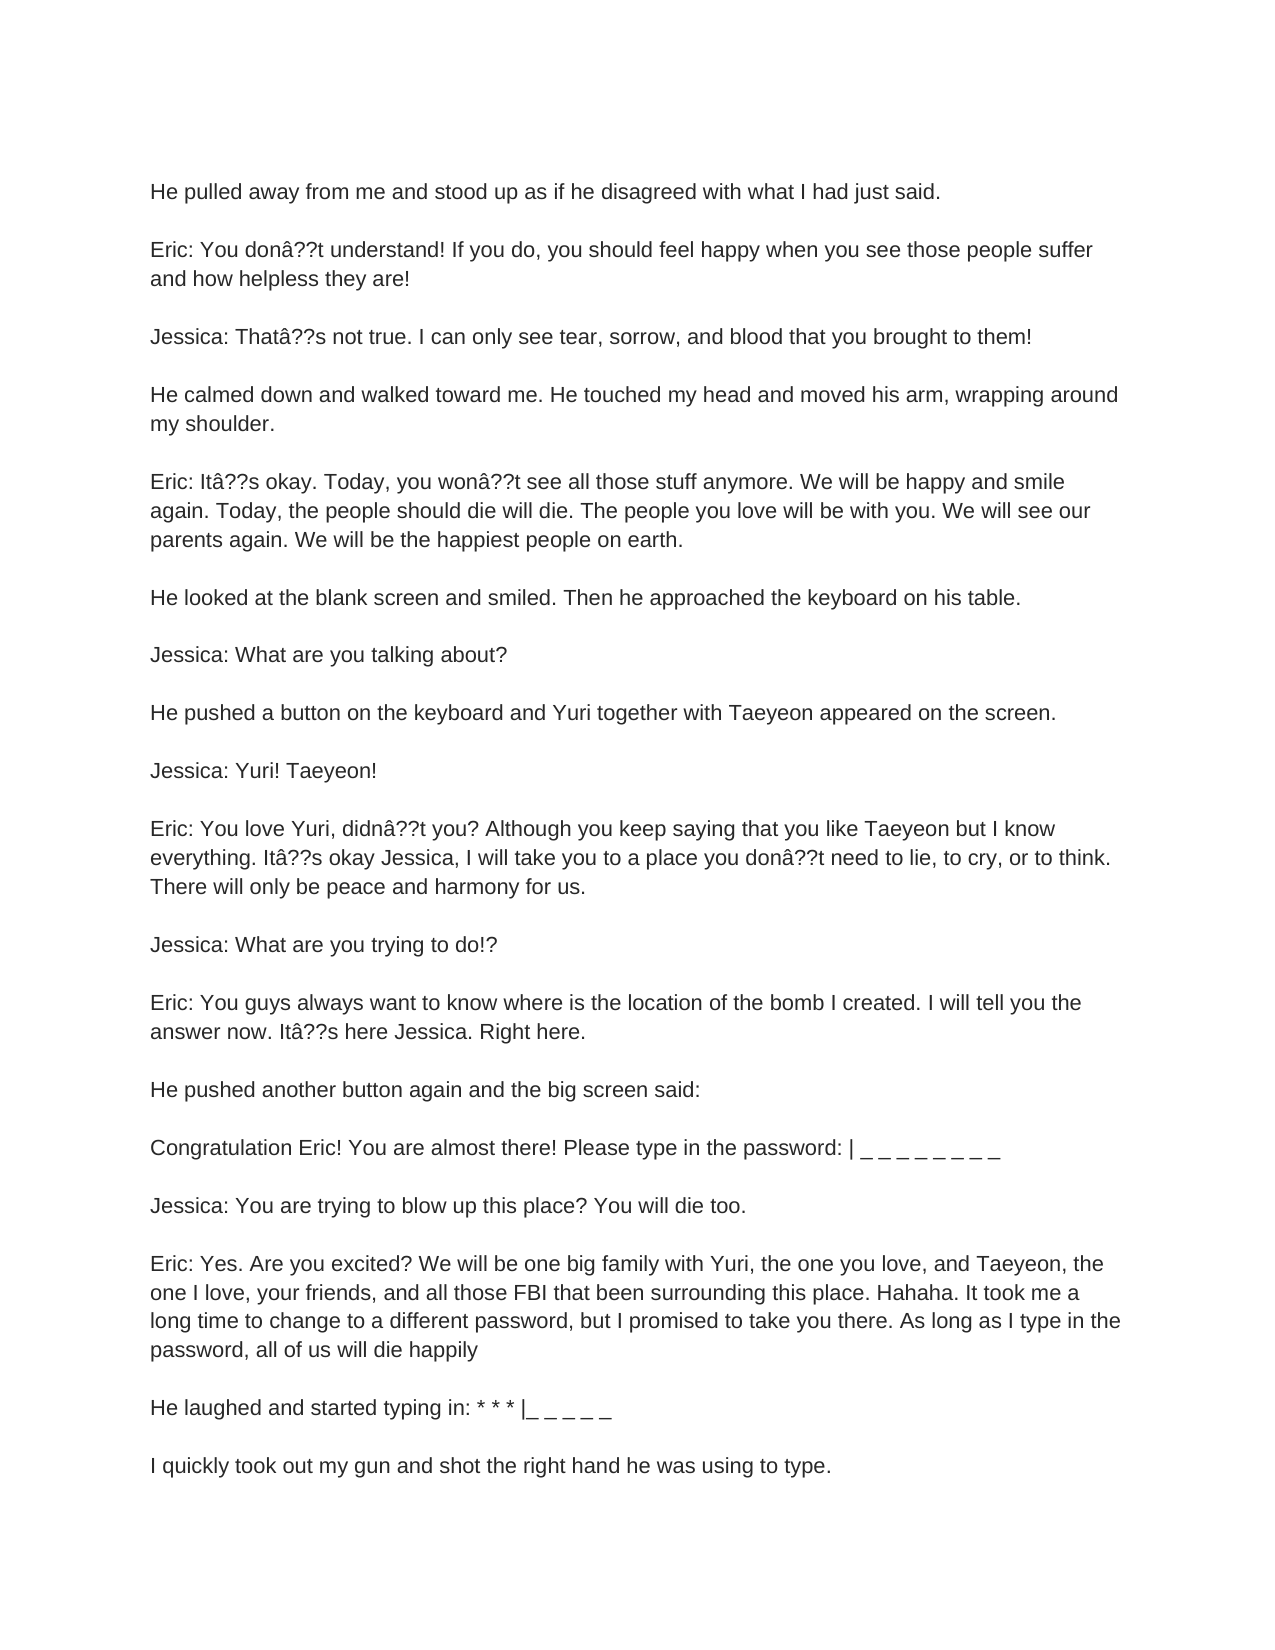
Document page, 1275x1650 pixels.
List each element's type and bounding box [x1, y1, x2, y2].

text [150, 150, 1125, 1478]
